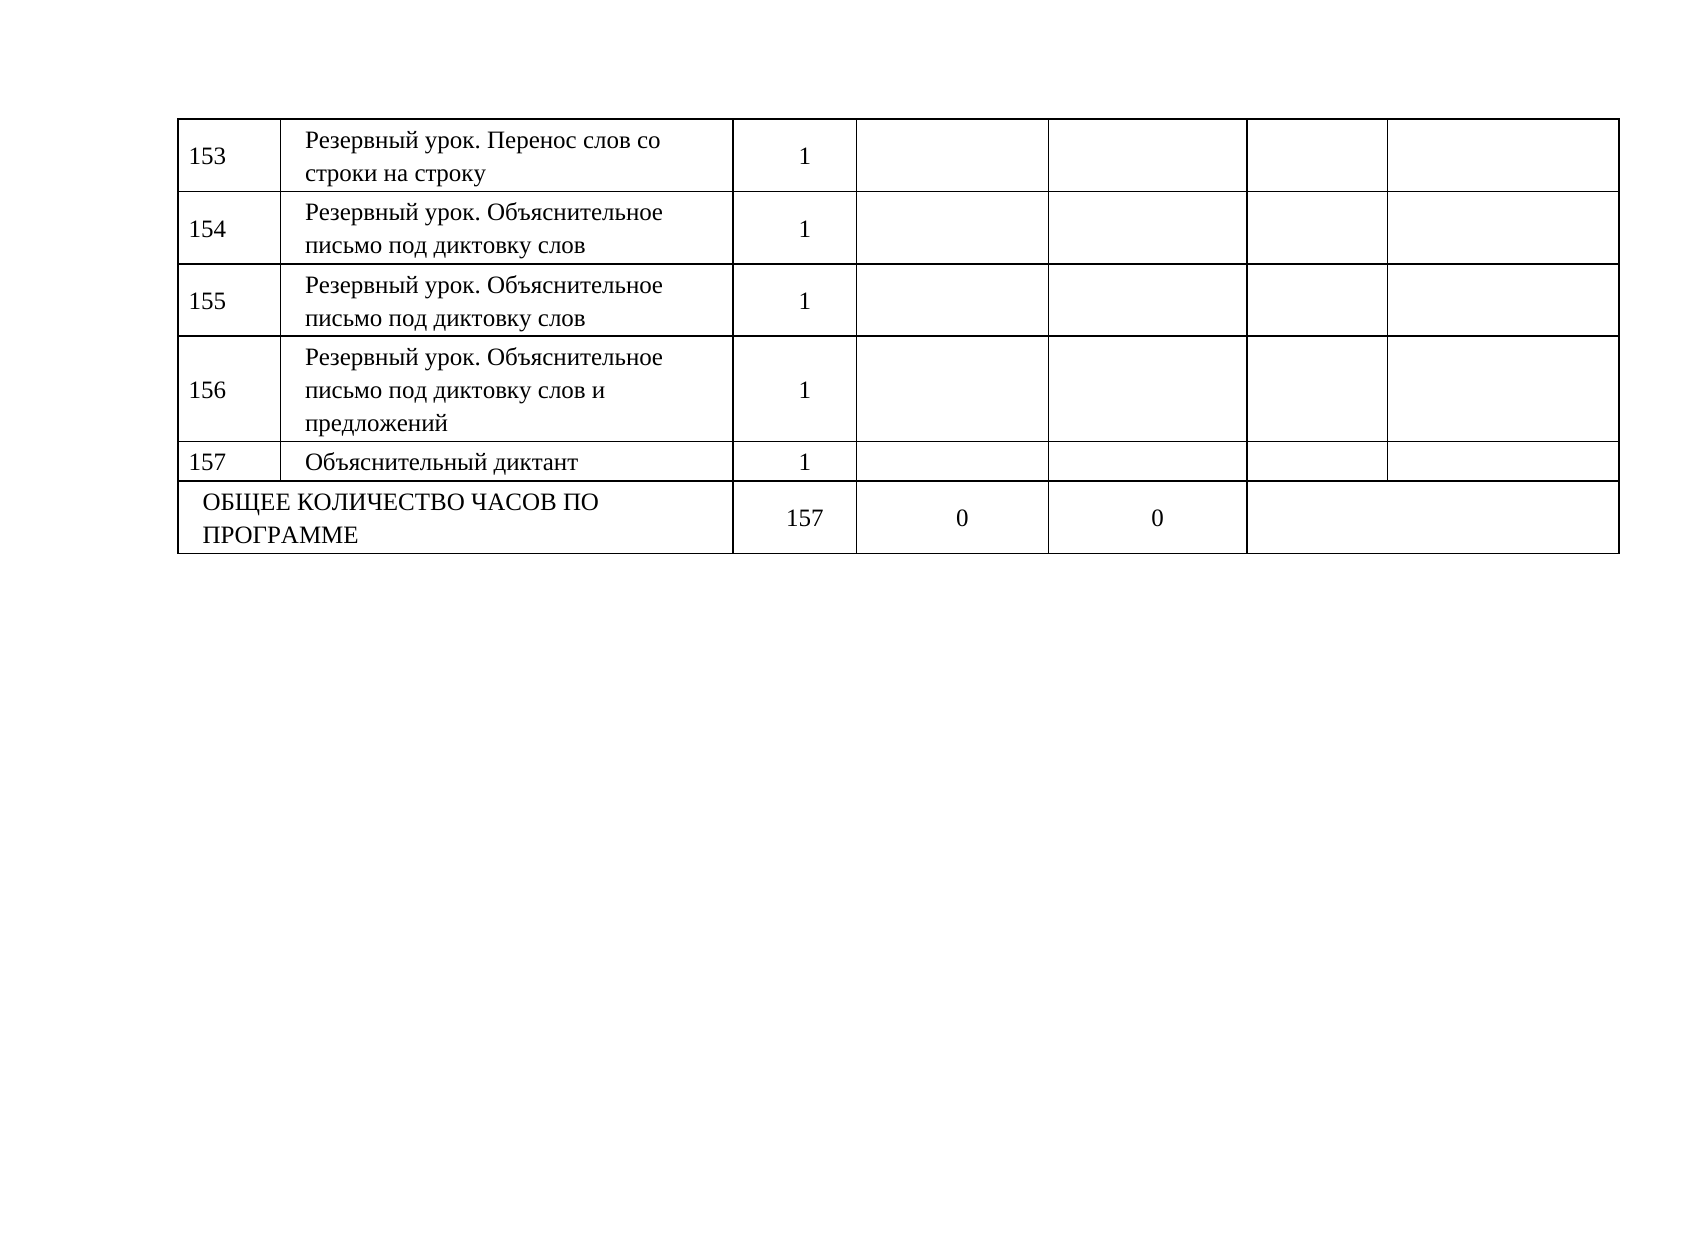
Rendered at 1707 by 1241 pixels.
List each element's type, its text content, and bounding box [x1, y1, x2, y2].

table_cell [1049, 120, 1246, 191]
table_cell [1049, 192, 1246, 263]
table_cell [1049, 337, 1246, 441]
table_cell 157 [179, 442, 280, 480]
table_cell 1 [734, 192, 856, 263]
table_cell [857, 192, 1048, 263]
table_cell 1 [734, 265, 856, 335]
table_cell [1248, 482, 1618, 552]
table_cell 1 [734, 337, 856, 441]
table_cell [857, 442, 1048, 480]
table_cell 154 [179, 192, 280, 263]
table_cell [857, 120, 1048, 191]
table_cell 156 [179, 337, 280, 441]
table_cell [1248, 265, 1387, 335]
table_cell 1 [734, 442, 856, 480]
table_cell [857, 265, 1048, 335]
table_cell 1 [734, 120, 856, 191]
table_cell [857, 337, 1048, 441]
table_cell [1248, 442, 1387, 480]
table_cell Резервный урок. Перенос слов со строки на строку [281, 120, 732, 191]
table_cell 153 [179, 120, 280, 191]
table_cell [1049, 442, 1246, 480]
table_cell Резервный урок. Объяснительное письмо под диктовку слов [281, 265, 732, 335]
table_cell [1388, 265, 1618, 335]
table_cell [1248, 337, 1387, 441]
table_cell [1248, 120, 1387, 191]
table_cell [1388, 337, 1618, 441]
table_cell [1388, 442, 1618, 480]
table_cell [1388, 192, 1618, 263]
table_cell Объяснительный диктант [281, 442, 732, 480]
table_cell 0 [857, 482, 1048, 552]
table_cell 0 [1049, 482, 1246, 552]
table_cell ОБЩЕЕ КОЛИЧЕСТВО ЧАСОВ ПО ПРОГРАММЕ [179, 482, 732, 552]
table_cell [1049, 265, 1246, 335]
table_cell 157 [734, 482, 856, 552]
table_cell 155 [179, 265, 280, 335]
table_cell Резервный урок. Объяснительное письмо под диктовку слов [281, 192, 732, 263]
table_cell Резервный урок. Объяснительное письмо под диктовку слов и предложений [281, 337, 732, 441]
table_cell [1388, 120, 1618, 191]
table_cell [1248, 192, 1387, 263]
